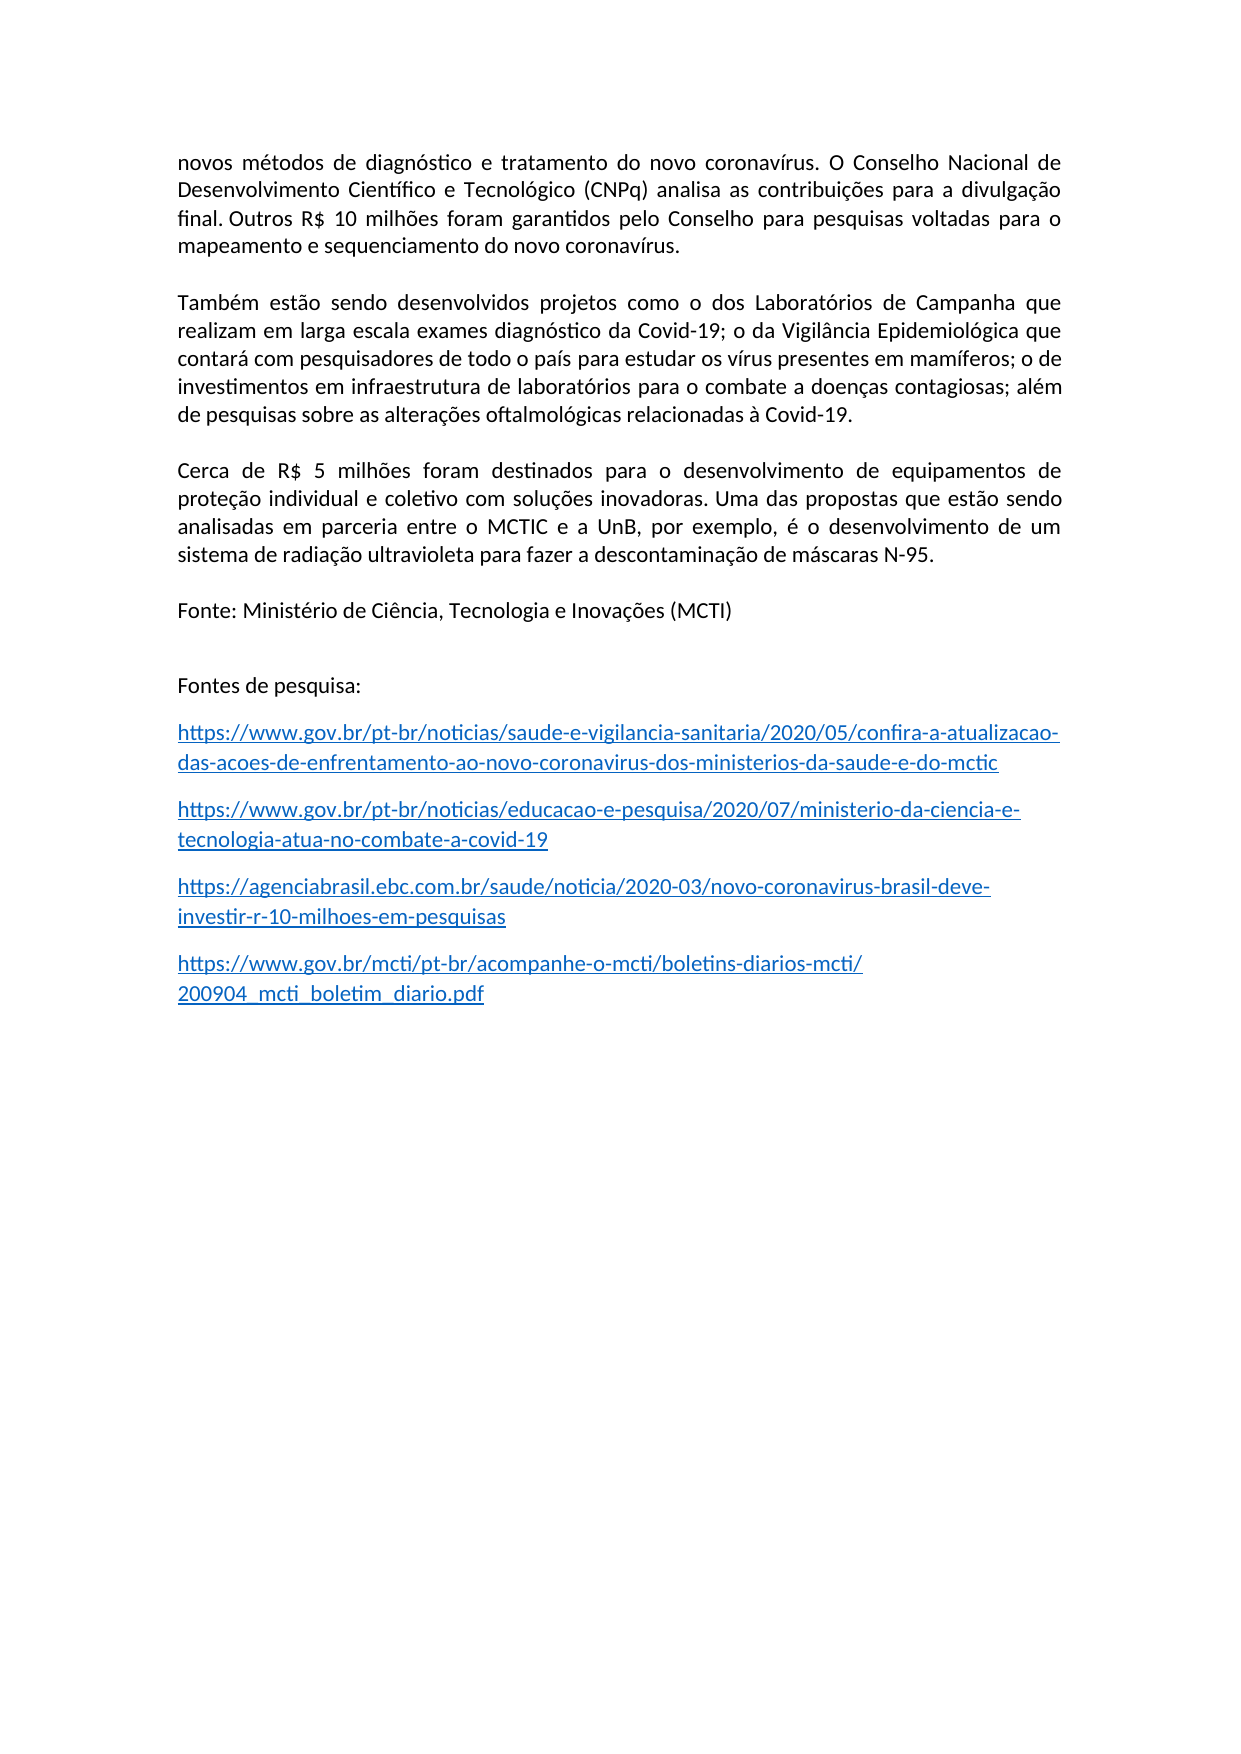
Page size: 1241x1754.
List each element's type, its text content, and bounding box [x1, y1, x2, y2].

text Cerca de R$ 5 milhões foram destinados para o desenvolvimento de equipamentos de proteção individual e coletivo com soluções inovadoras. Uma das propostas que estão sendo analisadas em parceria entre o MCTIC e a UnB, por exemplo, é o desenvolvimento de um sistema de radiação ultravioleta para fazer a descontaminação de máscaras N-95. [177, 456, 1063, 568]
text Fonte: Ministério de Ciência, Tecnologia e Inovações (MCTI) [177, 596, 1063, 624]
text https://agenciabrasil.ebc.com.br/saude/noticia/2020-03/novo-coronavirus-brasil-deve-investir-r-10-milhoes-em-pesquisas [177, 872, 1063, 930]
text https://www.gov.br/pt-br/noticias/saude-e-vigilancia-sanitaria/2020/05/confira-a-atualizacao-das-acoes-de-enfrentamento-ao-novo-coronavirus-dos-ministerios-da-saude-e-do-mctic [177, 718, 1063, 776]
text https://www.gov.br/mcti/pt-br/acompanhe-o-mcti/boletins-diarios-mcti/200904_mcti_boletim_diario.pdf [177, 949, 1063, 1007]
text Também estão sendo desenvolvidos projetos como o dos Laboratórios de Campanha que realizam em larga escala exames diagnóstico da Covid-19; o da Vigilância Epidemiológica que contará com pesquisadores de todo o país para estudar os vírus presentes em mamíferos; o de investimentos em infraestrutura de laboratórios para o combate a doenças contagiosas; além de pesquisas sobre as alterações oftalmológicas relacionadas à Covid-19. [177, 288, 1063, 428]
text Fontes de pesquisa: [177, 671, 1063, 699]
text https://www.gov.br/pt-br/noticias/educacao-e-pesquisa/2020/07/ministerio-da-ciencia-e-tecnologia-atua-no-combate-a-covid-19 [177, 795, 1063, 853]
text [177, 148, 1063, 260]
